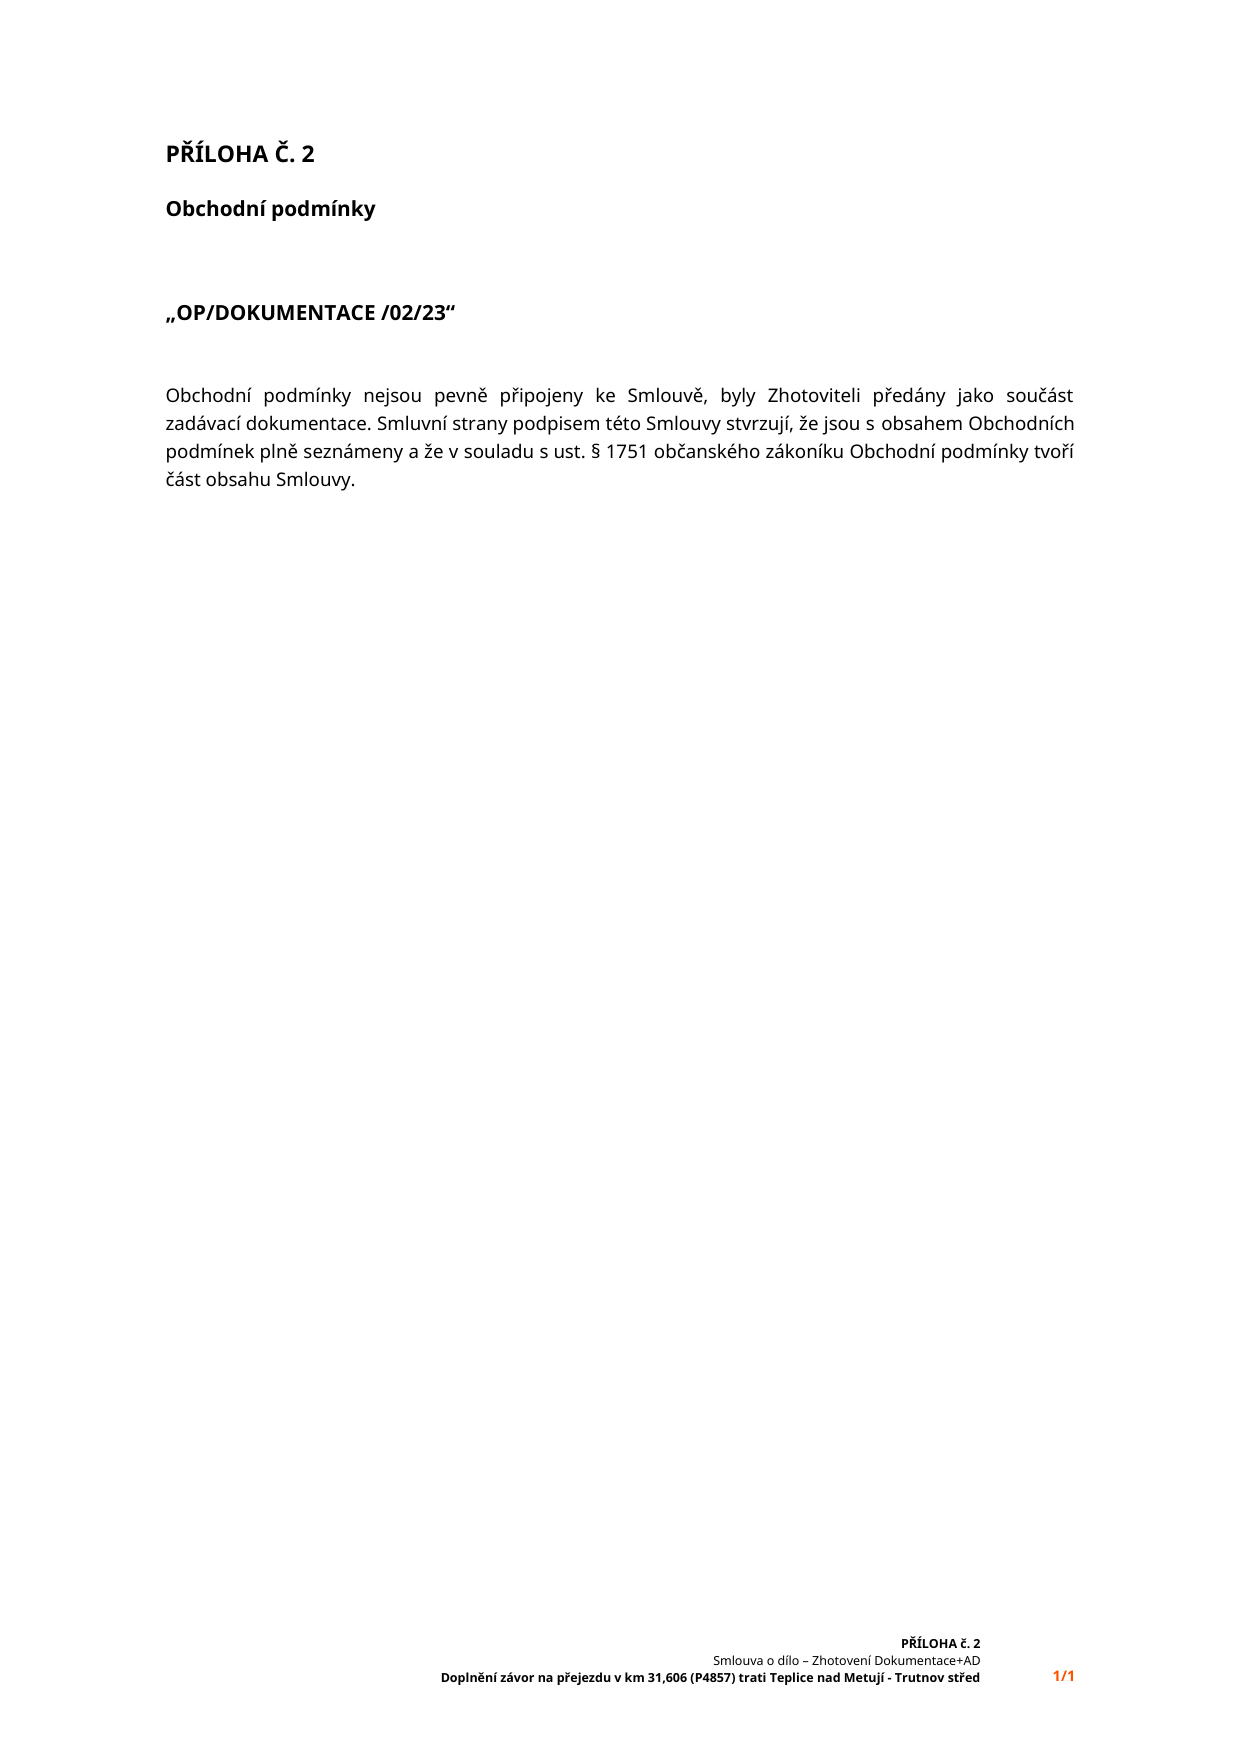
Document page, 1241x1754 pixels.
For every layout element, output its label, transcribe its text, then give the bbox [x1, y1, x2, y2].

text Obchodní podmínky nejsou pevně připojeny ke Smlouvě, byly Zhotoviteli předány jako součást zadávací dokumentace. Smluvní strany podpisem této Smlouvy stvrzují, že jsou s obsahem Obchodních podmínek plně seznámeny a že v souladu s ust. § 1751 občanského zákoníku Obchodní podmínky tvoří část obsahu Smlouvy. [165, 382, 1075, 492]
text Obchodní podmínky [165, 194, 1075, 222]
text „OP/DOKUMENTACE /02/23“ [165, 298, 1075, 326]
text Příloha č. 2 [165, 138, 1075, 170]
